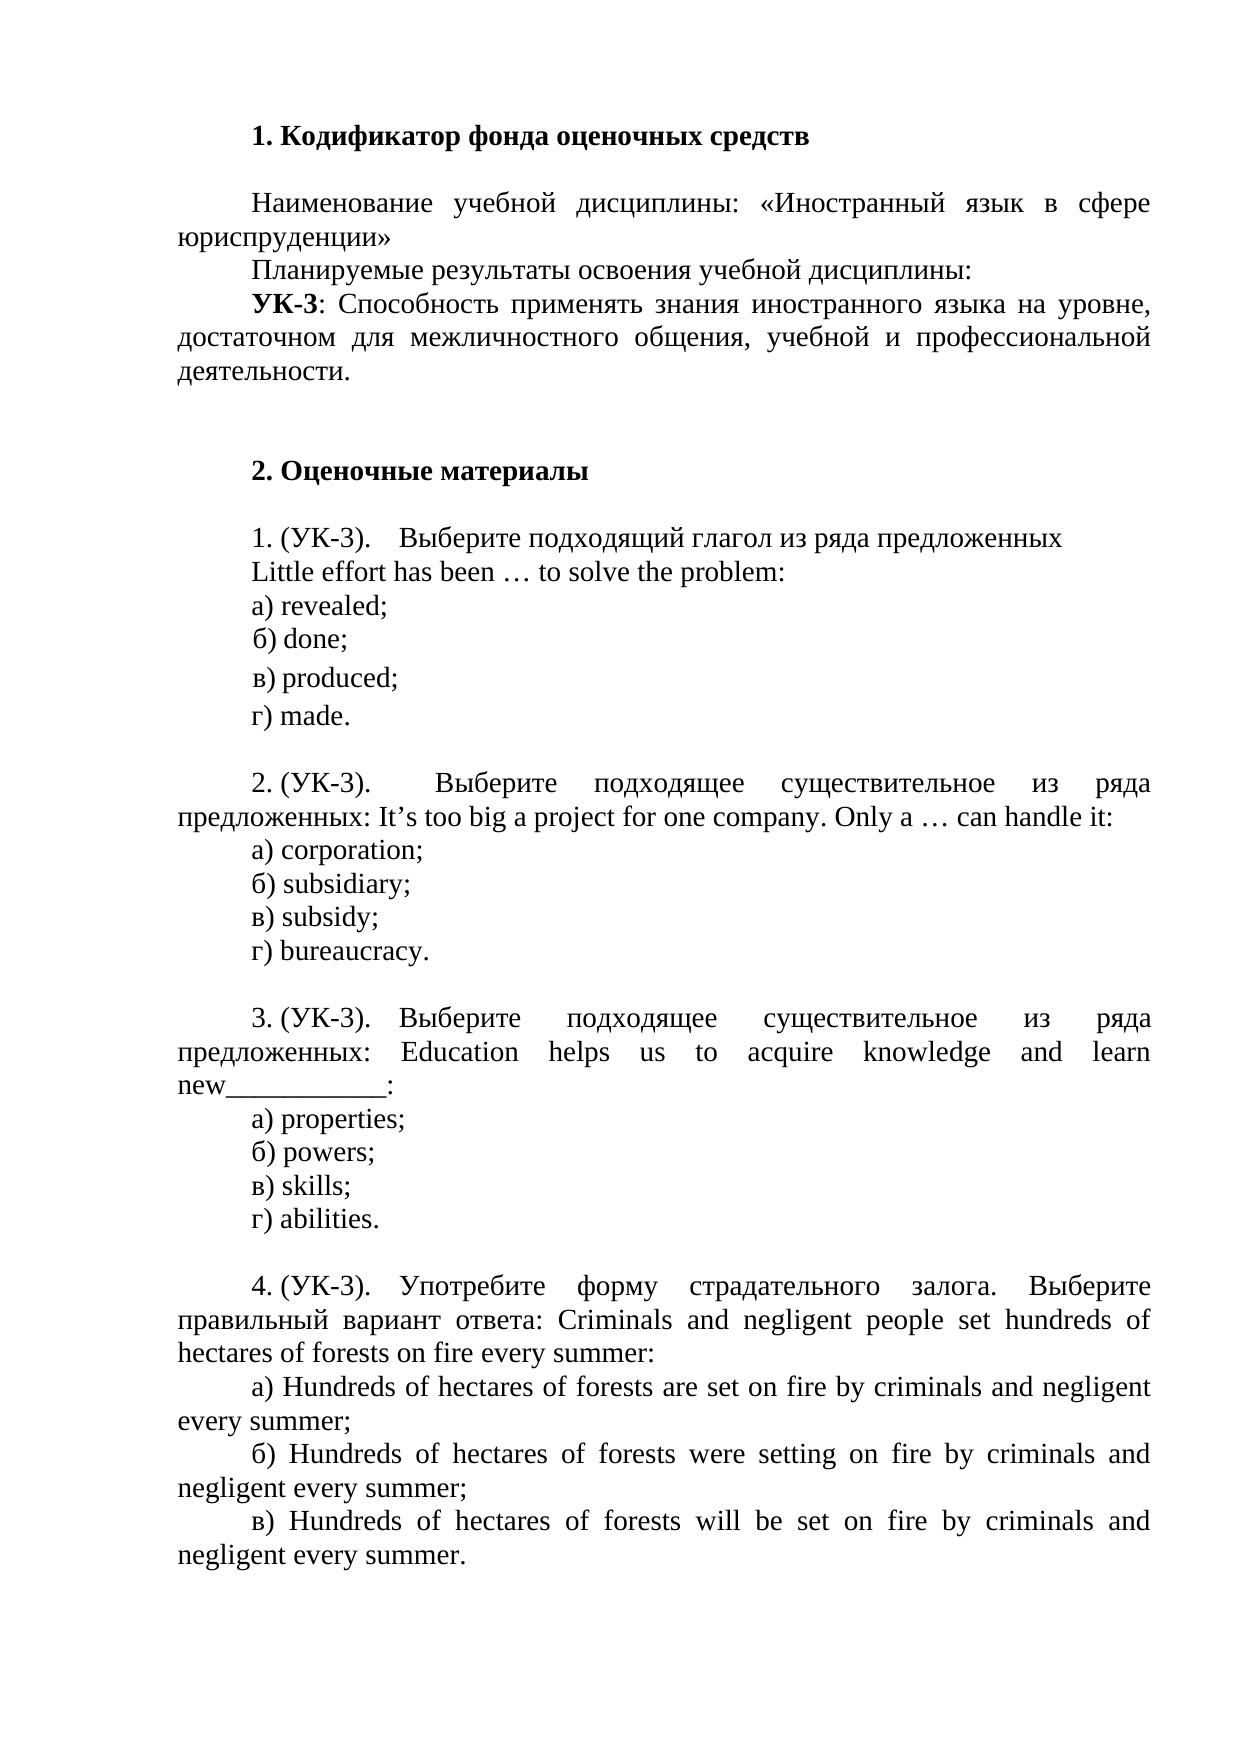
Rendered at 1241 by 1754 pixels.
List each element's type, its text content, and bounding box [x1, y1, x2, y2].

text 2. (УК-3). Выберите подходящее существительное из ряда предложенных: It’s too big a project for one company. Only a … can handle it: [177, 765, 1152, 832]
text б) done; [252, 621, 1152, 655]
text 3. (УК-3). Выберите подходящее существительное из ряда предложенных: Education helps us to acquire knowledge and learn new___________: [177, 1000, 1152, 1101]
text в) skills; [177, 1168, 1152, 1201]
text б) subsidiary; [177, 866, 1152, 899]
text в) produced; [252, 660, 1152, 693]
text Little effort has been … to solve the problem: [177, 554, 1152, 588]
text а) Hundreds of hectares of forests are set on fire by criminals and negligent every summer; [177, 1369, 1152, 1436]
text УК-3: Способность применять знания иностранного языка на уровне, достаточном для межличностного общения, учебной и профессиональной деятельности. [177, 286, 1152, 386]
text а) revealed; [177, 588, 1152, 621]
text в) subsidy; [177, 899, 1152, 933]
text в) Hundreds of hectares of forests will be set on fire by criminals and negligent every summer. [177, 1503, 1152, 1570]
text а) corporation; [177, 832, 1152, 866]
text г) abilities. [177, 1201, 1152, 1235]
text г) made. [177, 698, 1152, 732]
text г) bureaucracy. [177, 933, 1152, 967]
text а) properties; [177, 1101, 1152, 1134]
text 2. Оценочные материалы [177, 453, 1152, 487]
text б) Hundreds of hectares of forests were setting on fire by criminals and negligent every summer; [177, 1436, 1152, 1503]
text Наименование учебной дисциплины: «Иностранный язык в сфере юриспруденции» [177, 185, 1152, 252]
text б) powers; [177, 1134, 1152, 1168]
text Планируемые результаты освоения учебной дисциплины: [177, 252, 1152, 286]
text 4. (УК-3). Употребите форму страдательного залога. Выберите правильный вариант ответа: Criminals and negligent people set hundreds of hectares of forests on fire every summer: [177, 1268, 1152, 1369]
text 1. Кодификатор фонда оценочных средств [177, 118, 1152, 152]
text 1. (УК-3). Выберите подходящий глагол из ряда предложенных [177, 521, 1152, 554]
